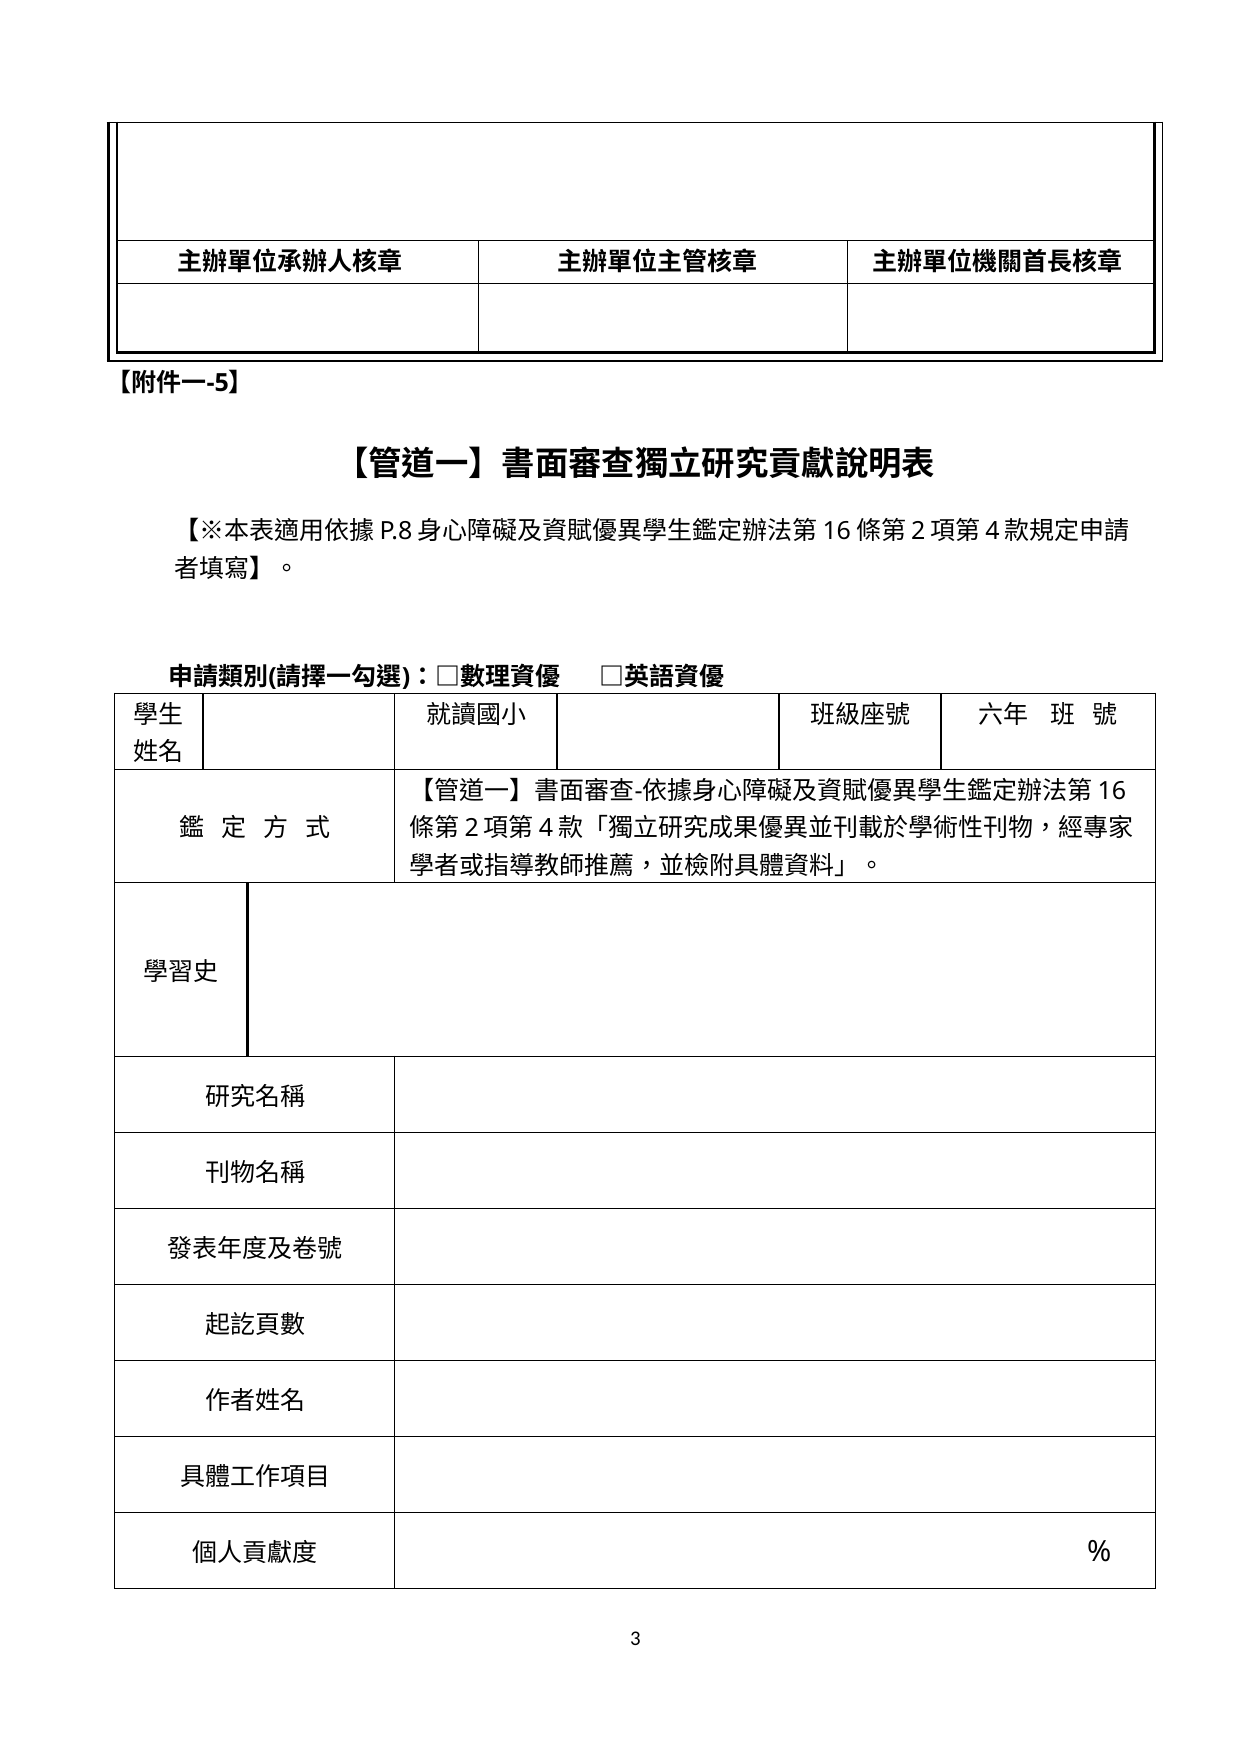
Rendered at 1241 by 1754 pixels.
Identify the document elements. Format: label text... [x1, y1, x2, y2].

table_header 就讀國小 [395, 694, 556, 769]
table_cell [118, 123, 1153, 240]
table_cell 作者姓名 [115, 1361, 394, 1436]
table_cell 主辦單位承辦人核章 [118, 241, 478, 283]
table_cell 具體工作項目 [115, 1437, 394, 1512]
table_cell 發表年度及卷號 [115, 1209, 394, 1284]
table_cell 刊物名稱 [115, 1133, 394, 1208]
table_cell [395, 1361, 1155, 1436]
table_cell [249, 883, 1155, 1056]
table_cell 主辦單位機關首長核章 [848, 241, 1153, 283]
table_cell [395, 1209, 1155, 1284]
table_cell [395, 1133, 1155, 1208]
table_cell % [395, 1513, 1155, 1588]
table_cell 【管道一】書面審查-依據身心障礙及資賦優異學生鑑定辦法第16條第2項第4款「獨立研究成果優異並刊載於學術性刊物，經專家學者或指導教師推薦，並檢附具體資料」。 [395, 770, 1155, 882]
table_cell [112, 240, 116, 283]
table_cell [479, 284, 847, 351]
table_cell [395, 1285, 1155, 1360]
table_header 班級座號 [780, 694, 940, 769]
table_cell [848, 284, 1153, 351]
table_cell [118, 284, 478, 351]
table_cell [395, 1437, 1155, 1512]
text 【附件一-5】 [106, 362, 1152, 399]
table_header [204, 694, 394, 769]
table_cell 鑑 定 方 式 [115, 770, 394, 882]
text 【※本表適用依據P.8身心障礙及資賦優異學生鑑定辦法第16條第2項第4款規定申請者填寫】。 [174, 510, 1152, 585]
text 申請類別(請擇一勾選)：□數理資優 □英語資優 [118, 656, 1152, 693]
table_cell 起訖頁數 [115, 1285, 394, 1360]
table_header 學生 姓名 [115, 694, 202, 769]
table_header [558, 694, 778, 769]
table_cell [395, 1057, 1155, 1132]
text 【管道一】書面審查獨立研究貢獻說明表 [118, 437, 1152, 485]
table_cell 主辦單位主管核章 [479, 241, 847, 283]
table_header 六年 班 號 [942, 694, 1155, 769]
table_cell [112, 283, 116, 351]
table_cell 研究名稱 [115, 1057, 394, 1132]
table_cell 學習史 [115, 883, 246, 1056]
table_cell [112, 123, 116, 240]
table_cell 個人貢獻度 [115, 1513, 394, 1588]
